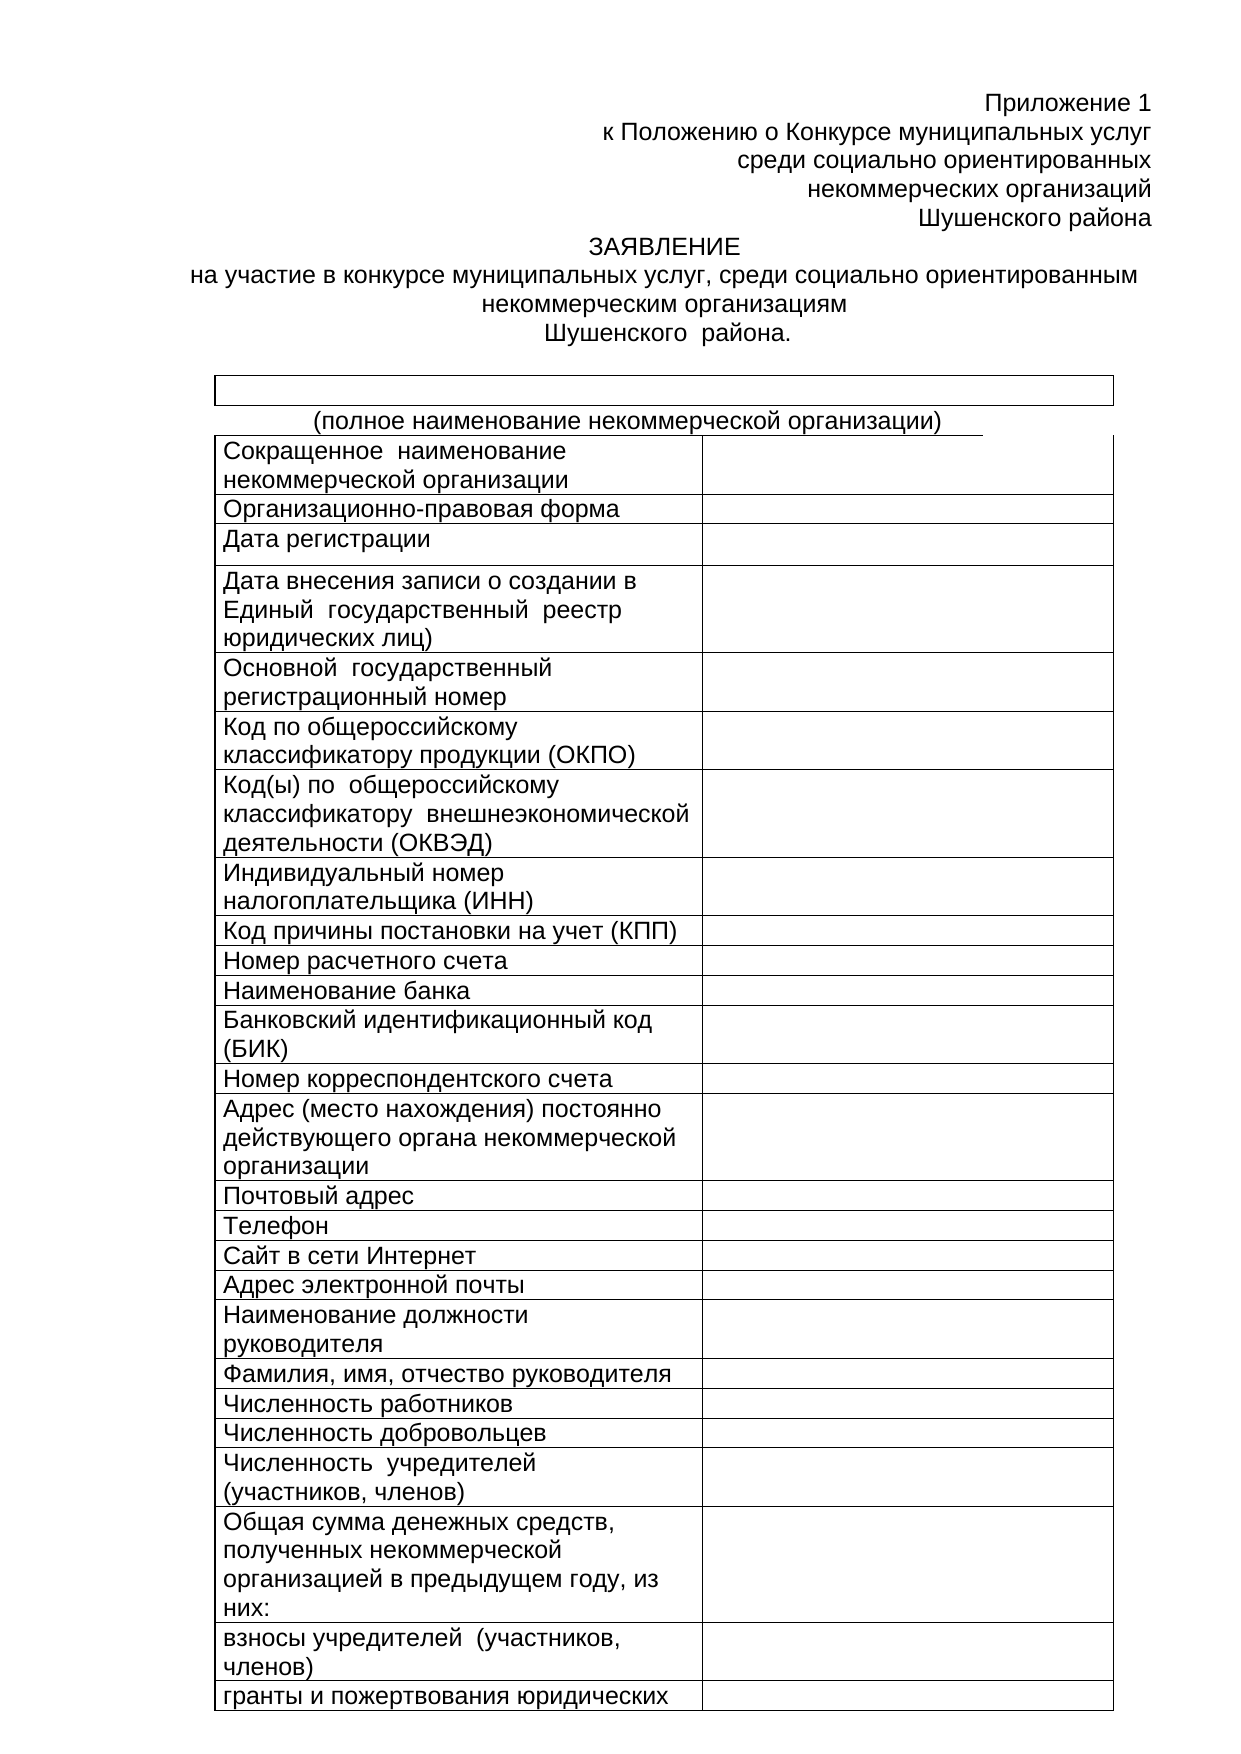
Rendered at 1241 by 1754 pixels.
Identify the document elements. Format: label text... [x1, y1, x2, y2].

table_cell [703, 976, 1113, 1004]
table_cell Дата внесения записи о создании в Единый государственный реестр юридических лиц) [216, 566, 702, 652]
table_cell [703, 1507, 1113, 1622]
table_cell [703, 495, 1113, 523]
table_cell [703, 1211, 1113, 1240]
table_cell [703, 1064, 1113, 1093]
table_cell Дата регистрации [216, 524, 702, 565]
table_cell Общая сумма денежных средств, полученных некоммерческой организацией в предыдущем году, из них: [216, 1507, 702, 1622]
table_cell [703, 1419, 1113, 1447]
table_cell Фамилия, имя, отчество руководителя [216, 1359, 702, 1388]
table_cell [703, 1241, 1113, 1269]
table_cell [703, 1623, 1113, 1680]
table_cell [703, 524, 1113, 565]
table_cell [703, 1389, 1113, 1417]
text на участие в конкурсе муниципальных услуг, среди социально ориентированным некоммерческим организациям [177, 260, 1152, 318]
table_cell [703, 770, 1113, 857]
table_cell Код(ы) по общероссийскому классификатору внешнеэкономической деятельности (ОКВЭД) [216, 770, 702, 857]
text Приложение 1 [177, 88, 1152, 117]
table_cell (полное наименование некоммерческой организации) [215, 406, 983, 435]
table_cell Почтовый адрес [216, 1181, 702, 1210]
table_cell Код по общероссийскому классификатору продукции (ОКПО) [216, 712, 702, 769]
text Шушенского района. [177, 318, 1152, 347]
table_cell Сайт в сети Интернет [216, 1241, 702, 1269]
table_cell [703, 916, 1113, 945]
table_cell Индивидуальный номер налогоплательщика (ИНН) [216, 858, 702, 915]
table_cell Численность работников [216, 1389, 702, 1417]
table_cell [703, 1359, 1113, 1388]
table_cell [703, 1300, 1113, 1358]
table_cell [703, 1094, 1113, 1180]
text среди социально ориентированных [177, 145, 1152, 174]
table_cell Наименование банка [216, 976, 702, 1004]
table_cell [703, 1271, 1113, 1299]
table_cell Сокращенное наименование некоммерческой организации [216, 436, 702, 493]
table_cell [703, 712, 1113, 769]
table_cell Численность добровольцев [216, 1419, 702, 1447]
table_cell [703, 653, 1113, 711]
table_cell взносы учредителей (участников, членов) [216, 1623, 702, 1680]
table_cell Наименование должности руководителя [216, 1300, 702, 1358]
table_cell Численность учредителей (участников, членов) [216, 1448, 702, 1506]
table_cell Телефон [216, 1211, 702, 1240]
text к Положению о Конкурсе муниципальных услуг [177, 117, 1152, 145]
text некоммерческих организаций [177, 174, 1152, 203]
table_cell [216, 1681, 702, 1710]
text Шушенского района [177, 203, 1152, 232]
table_cell [703, 1681, 1113, 1710]
table_cell Адрес (место нахождения) постоянно действующего органа некоммерческой организации [216, 1094, 702, 1180]
table_cell [703, 1181, 1113, 1210]
table_cell [703, 566, 1113, 652]
table_cell [703, 946, 1113, 975]
table_cell Адрес электронной почты [216, 1271, 702, 1299]
table_cell Организационно-правовая форма [216, 495, 702, 523]
table_cell Номер корреспондентского счета [216, 1064, 702, 1093]
table_cell Основной государственный регистрационный номер [216, 653, 702, 711]
table_cell Банковский идентификационный код (БИК) [216, 1006, 702, 1063]
table_cell [703, 858, 1113, 915]
table_header [216, 376, 1113, 405]
table_cell [703, 1006, 1113, 1063]
table_cell [703, 435, 1113, 493]
table_cell [703, 1448, 1113, 1506]
table_cell Номер расчетного счета [216, 946, 702, 975]
table_cell Код причины постановки на учет (КПП) [216, 916, 702, 945]
text ЗАЯВЛЕНИЕ [177, 232, 1152, 260]
